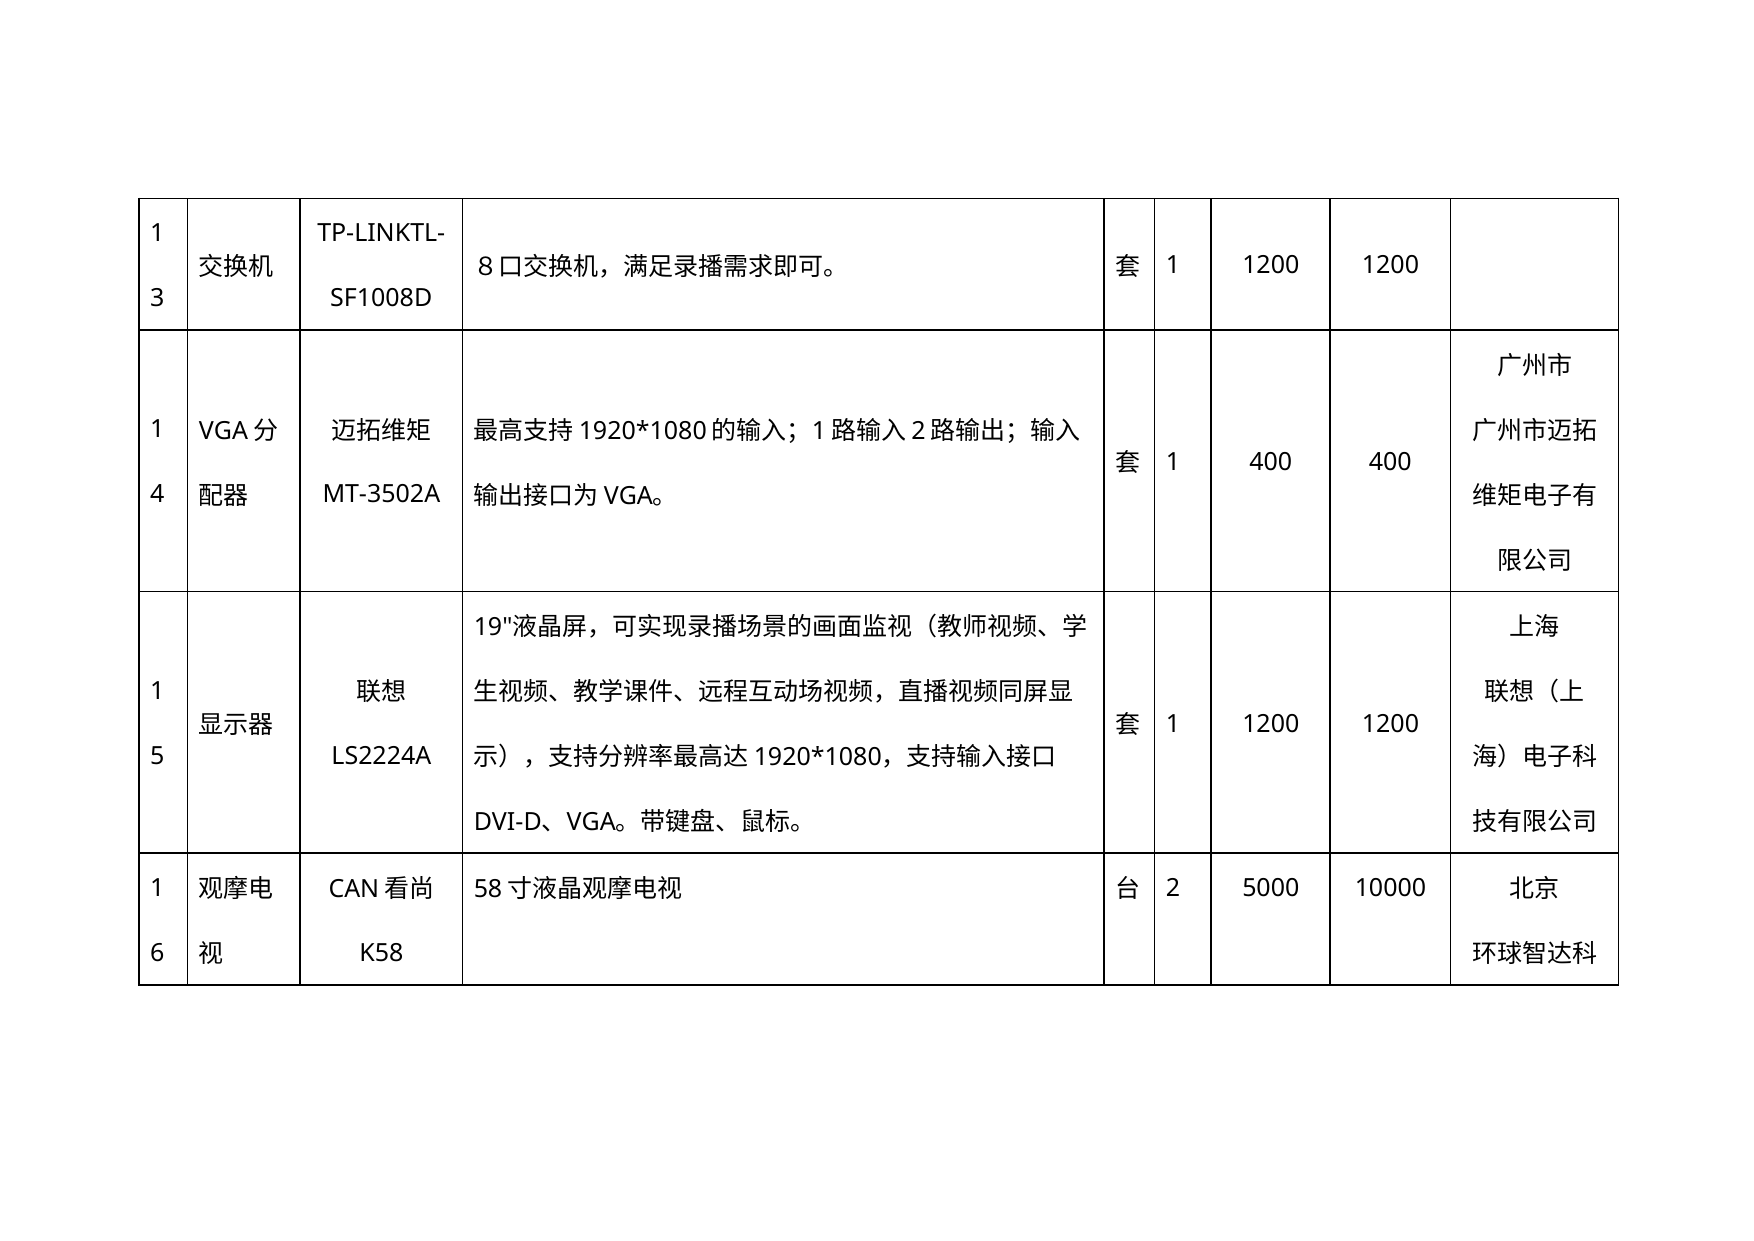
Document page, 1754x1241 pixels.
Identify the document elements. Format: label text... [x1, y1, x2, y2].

table_cell 14 [140, 331, 187, 591]
table_cell 北京 环球智达科技(北京)有限公司 [1451, 854, 1618, 984]
table_cell TP-LINKTL-SF1008D [301, 199, 462, 329]
table_cell 台 [1105, 854, 1154, 984]
table_cell 1 [1155, 199, 1210, 329]
table_cell 400 [1331, 331, 1450, 591]
table_cell 套 [1105, 592, 1154, 852]
table_cell 1200 [1331, 199, 1450, 329]
table_cell 15 [140, 592, 187, 852]
table_cell [1451, 199, 1618, 329]
table_cell CAN看尚 K58 [301, 854, 462, 984]
table_cell 1 [1155, 331, 1210, 591]
table_cell 显示器 [188, 592, 299, 852]
table_cell 观摩电视 [188, 854, 299, 984]
table_cell 联想LS2224A [301, 592, 462, 852]
table_cell 交换机 [188, 199, 299, 329]
table_cell 5000 [1212, 854, 1329, 984]
table_cell ８口交换机，满足录播需求即可。 [463, 199, 1103, 329]
table_cell 2 [1155, 854, 1210, 984]
table_cell 400 [1212, 331, 1329, 591]
table_cell 13 [140, 199, 187, 329]
table_cell 10000 [1331, 854, 1450, 984]
table_cell 套 [1105, 199, 1154, 329]
table_cell 19"液晶屏，可实现录播场景的画面监视（教师视频、学生视频、教学课件、远程互动场视频，直播视频同屏显示），支持分辨率最高达1920*1080，支持输入接口DVI-D、VGA。带键盘、鼠标。 [463, 592, 1103, 852]
table_cell 1200 [1331, 592, 1450, 852]
table_cell 1200 [1212, 199, 1329, 329]
table_cell 1200 [1212, 592, 1329, 852]
table_cell 58寸液晶观摩电视 [463, 854, 1103, 984]
table_cell 上海 联想（上海）电子科技有限公司 [1451, 592, 1618, 852]
table_cell 16 [140, 854, 187, 984]
table_cell 1 [1155, 592, 1210, 852]
table_cell 广州市 广州市迈拓维矩电子有限公司 [1451, 331, 1618, 591]
table_cell VGA分配器 [188, 331, 299, 591]
table_cell 迈拓维矩MT-3502A [301, 331, 462, 591]
table_cell 最高支持1920*1080的输入；1路输入2路输出；输入输出接口为VGA。 [463, 331, 1103, 591]
table_cell 套 [1105, 331, 1154, 591]
